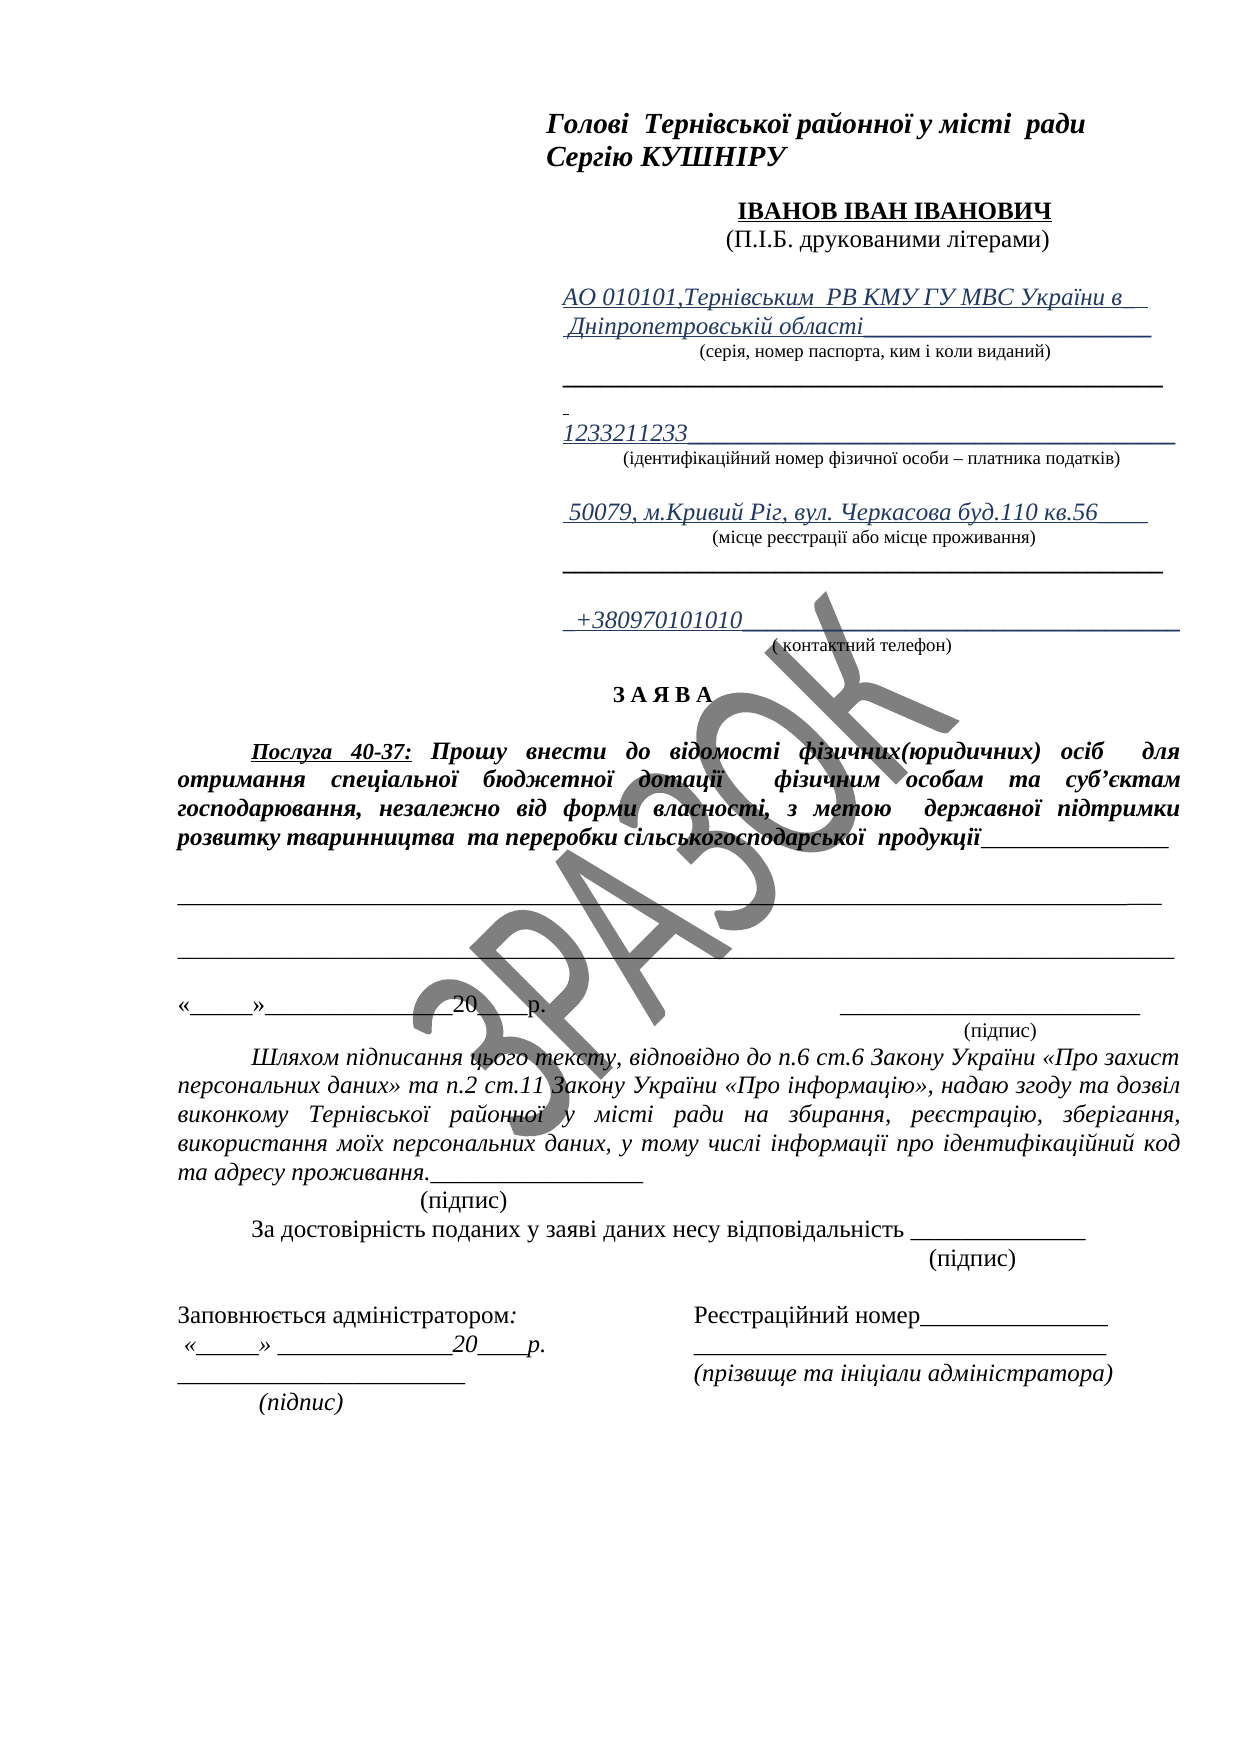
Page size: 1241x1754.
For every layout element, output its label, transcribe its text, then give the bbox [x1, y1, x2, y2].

text 50079, м.Кривий Ріг, вул. Черкасова буд.110 кв.56____ [563, 497, 1181, 526]
text Сергію КУШНІРУ [546, 139, 1181, 173]
text (П.І.Б. друкованими літерами) [594, 224, 1181, 253]
text Дніпропетровській області_______________________ [563, 311, 1181, 339]
text Голові Тернівської районної у місті ради [472, 106, 1181, 139]
text (підпис) [177, 1243, 1181, 1272]
text (підпис) [177, 1018, 1181, 1042]
text ( контактний телефон) [542, 633, 1181, 655]
text За достовірність поданих у заяві даних несу відповідальність ______________ [177, 1214, 1181, 1243]
text 1233211233_______________________________________ [563, 390, 1181, 447]
text Заповнюється адміністратором: Реєстраційний номер_______________ [177, 1301, 1181, 1329]
text З А Я В А [177, 681, 1181, 708]
text ________________________________________________ [563, 361, 1181, 390]
text _______________________________________________________________________________________ [177, 935, 1181, 961]
text _______________________ (прізвище та ініціали адміністратора) [177, 1358, 1181, 1387]
text «_____»_______________20____р. ________________________ [177, 989, 1181, 1018]
text (серія, номер паспорта, ким і коли виданий) [563, 339, 1181, 361]
text Шляхом підписання цього тексту, відповідно до п.6 ст.6 Закону України «Про захист персональних даних» та п.2 ст.11 Закону України «Про інформацію», надаю згоду та дозвіл виконкому Тернівської районної у місті ради на збирання, реєстрацію, зберігання, використання моїх персональних даних, у тому числі інформації про ідентифікаційний код та адресу проживання._________________ [177, 1042, 1181, 1186]
text (ідентифікаційний номер фізичної особи – платника податків) [563, 447, 1181, 468]
text _+380970101010___________________________________ [563, 605, 1181, 633]
text _______________________________________________________________________________ [177, 879, 1181, 908]
text (місце реєстрації або місце проживання) [563, 526, 1181, 547]
text (підпис) [177, 1387, 1181, 1416]
text (підпис) [177, 1186, 1181, 1214]
text ІВАНОВ ІВАН ІВАНОВИЧ [594, 196, 1181, 224]
text «_____» ______________20____р. _________________________________ [177, 1329, 1181, 1358]
text АО 010101,Тернівським РВ КМУ ГУ МВС України в_ [563, 282, 1181, 311]
text Послуга 40-37: Прошу внести до відомості фізичних(юридичних) осіб для отримання спеціальної бюджетної дотації фізичним особам та суб’єктам господарювання, незалежно від форми власності, з метою державної підтримки розвитку тваринництва та переробки сільськогосподарської продукції_______________ [177, 736, 1181, 851]
text ________________________________________________ [563, 547, 1181, 576]
